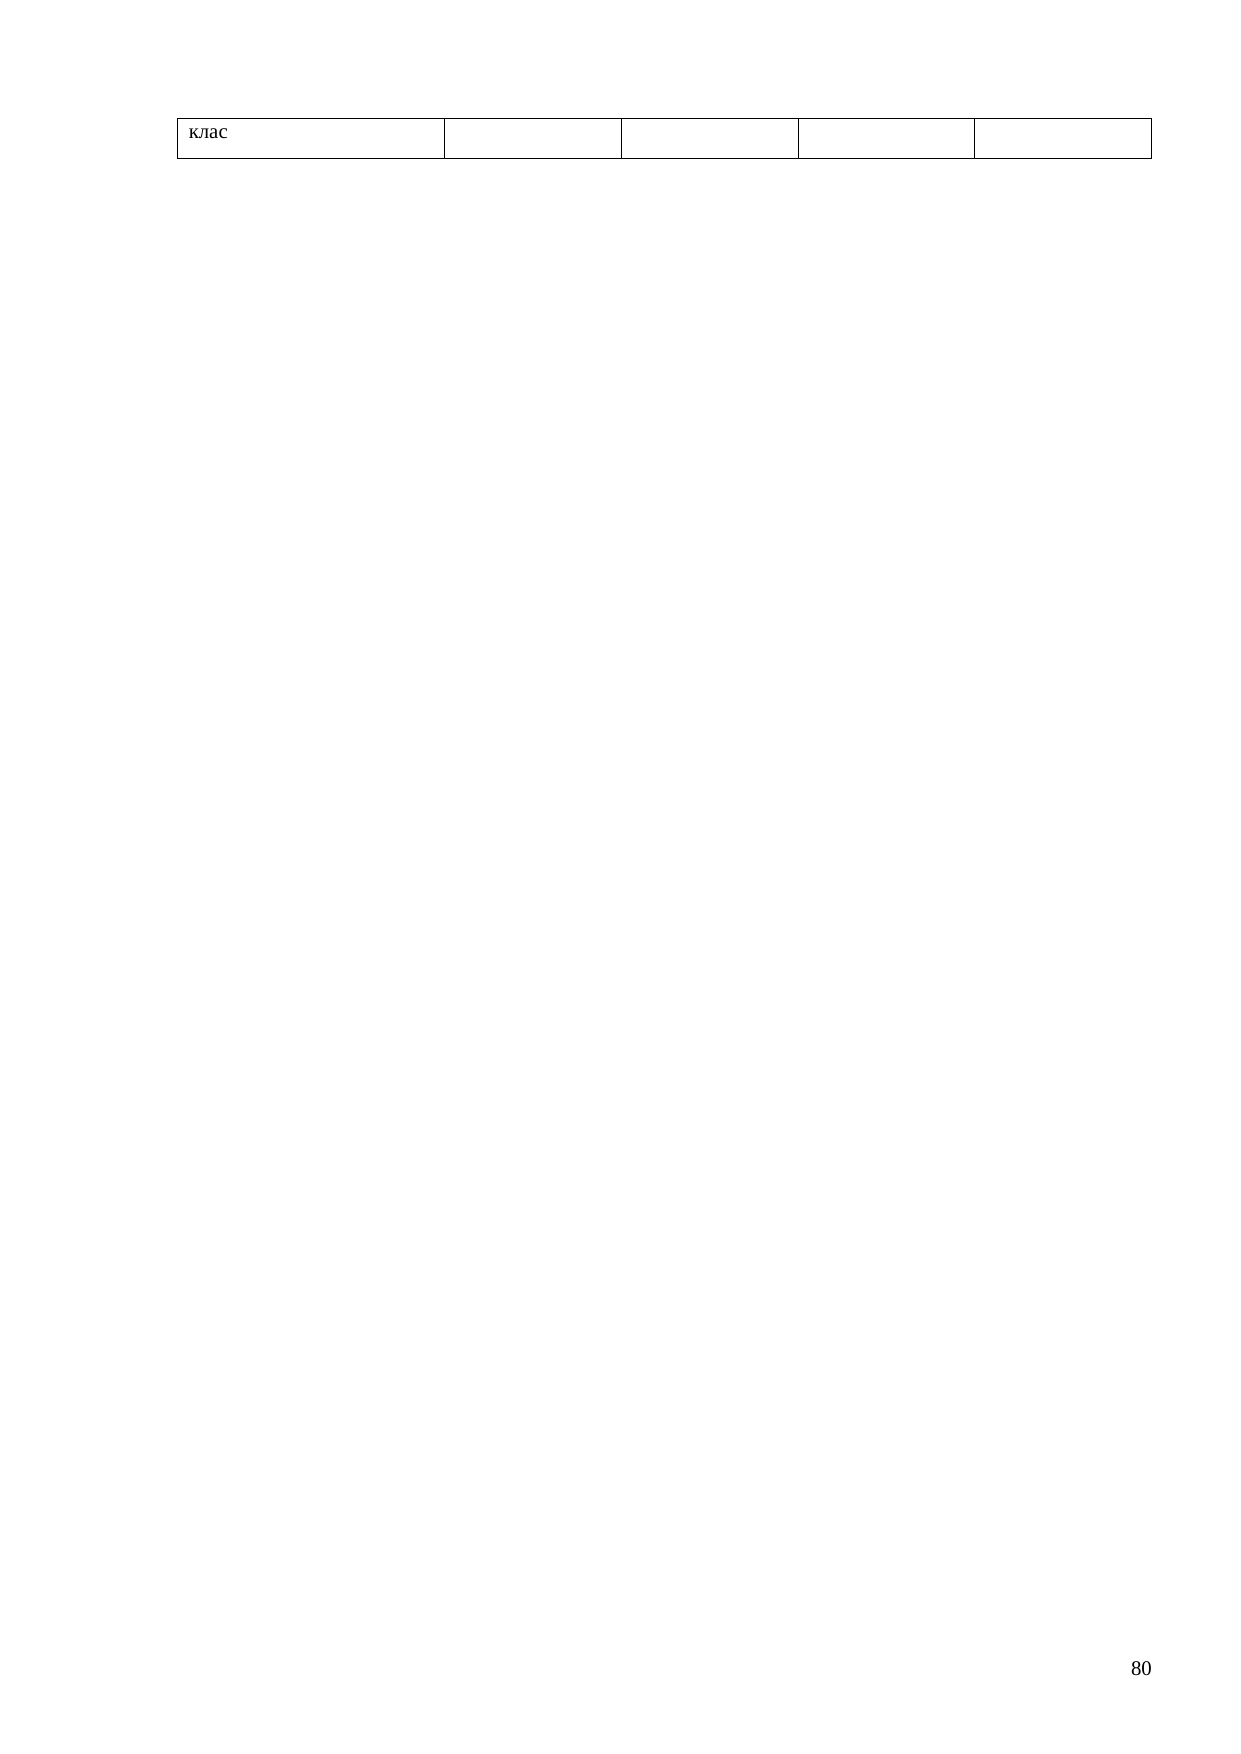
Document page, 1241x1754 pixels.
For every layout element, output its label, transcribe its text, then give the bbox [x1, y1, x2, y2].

table_cell 9,52 % [445, 119, 621, 157]
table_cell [178, 119, 444, 157]
table_cell 38,10 % [799, 119, 974, 157]
table_cell 28,57 % [975, 119, 1151, 157]
table_cell 23,81 % [622, 119, 798, 157]
